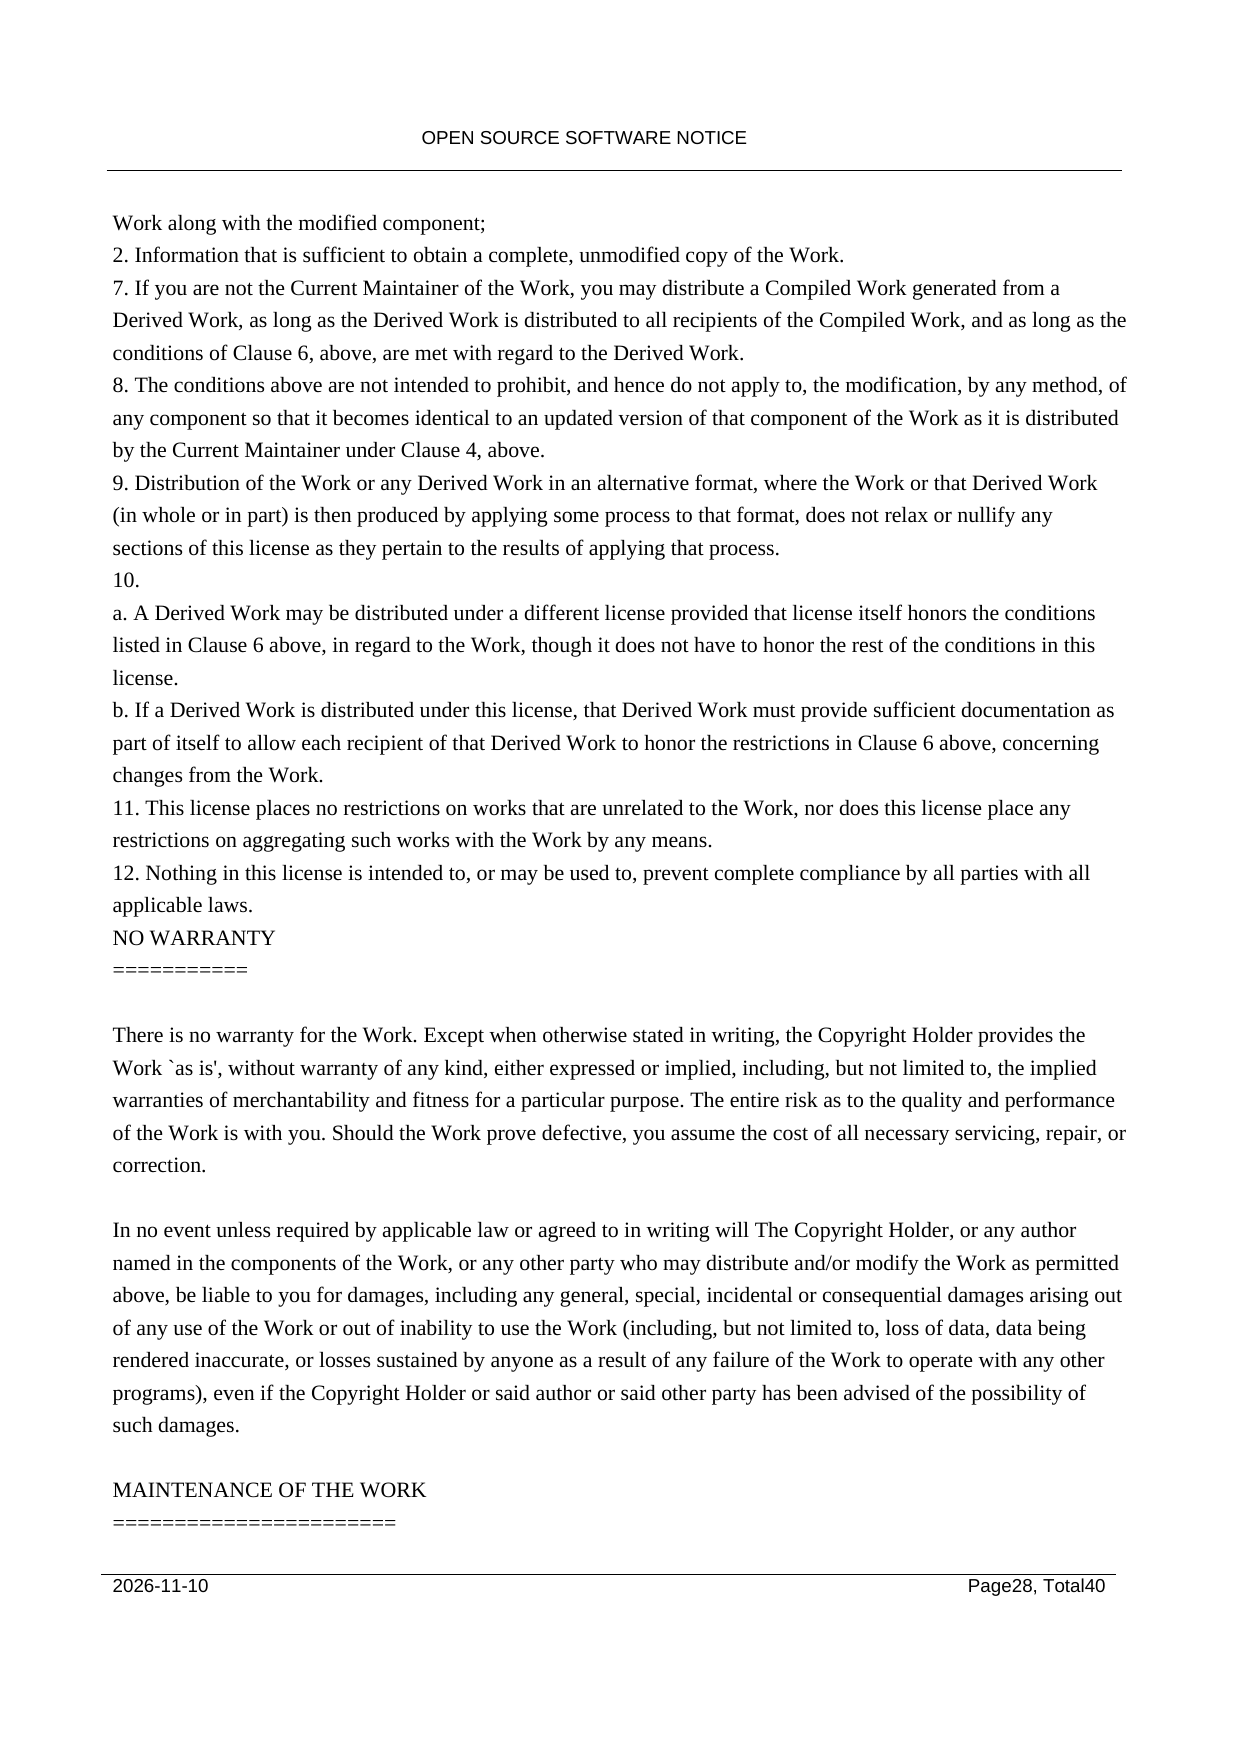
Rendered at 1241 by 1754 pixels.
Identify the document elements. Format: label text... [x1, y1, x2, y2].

text There is no warranty for the Work. Except when otherwise stated in writing, the Copyright Holder provides the Work `as is', without warranty of any kind, either expressed or implied, including, but not limited to, the implied warranties of merchantability and fitness for a particular purpose. The entire risk as to the quality and performance of the Work is with you. Should the Work prove defective, you assume the cost of all necessary servicing, repair, or correction. [112, 1019, 1128, 1181]
text 2. Information that is sufficient to obtain a complete, unmodified copy of the Work. [112, 239, 1128, 271]
text 11. This license places no restrictions on works that are unrelated to the Work, nor does this license place any restrictions on aggregating such works with the Work by any means. [112, 791, 1128, 856]
text In no event unless required by applicable law or agreed to in writing will The Copyright Holder, or any author named in the components of the Work, or any other party who may distribute and/or modify the Work as permitted above, be liable to you for damages, including any general, special, incidental or consequential damages arising out of any use of the Work or out of inability to use the Work (including, but not limited to, loss of data, data being rendered inaccurate, or losses sustained by anyone as a result of any failure of the Work to operate with any other programs), even if the Copyright Holder or said author or said other party has been advised of the possibility of such damages. [112, 1214, 1128, 1441]
text 12. Nothing in this license is intended to, or may be used to, prevent complete compliance by all parties with all applicable laws. [112, 856, 1128, 921]
text MAINTENANCE OF THE WORK [112, 1474, 1128, 1506]
text 7. If you are not the Current Maintainer of the Work, you may distribute a Compiled Work generated from a Derived Work, as long as the Derived Work is distributed to all recipients of the Compiled Work, and as long as the conditions of Clause 6, above, are met with regard to the Derived Work. [112, 271, 1128, 369]
text =========== [112, 954, 1128, 986]
text 8. The conditions above are not intended to prohibit, and hence do not apply to, the modification, by any method, of any component so that it becomes identical to an updated version of that component of the Work as it is distributed by the Current Maintainer under Clause 4, above. [112, 369, 1128, 466]
text 9. Distribution of the Work or any Derived Work in an alternative format, where the Work or that Derived Work (in whole or in part) is then produced by applying some process to that format, does not relax or nullify any sections of this license as they pertain to the results of applying that process. [112, 466, 1128, 564]
text b. If a Derived Work is distributed under this license, that Derived Work must provide sufficient documentation as part of itself to allow each recipient of that Derived Work to honor the restrictions in Clause 6 above, concerning changes from the Work. [112, 694, 1128, 791]
text a. A Derived Work may be distributed under a different license provided that license itself honors the conditions listed in Clause 6 above, in regard to the Work, though it does not have to honor the rest of the conditions in this license. [112, 596, 1128, 694]
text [112, 206, 1128, 239]
text ======================= [112, 1506, 1128, 1539]
text 10. [112, 564, 1128, 596]
text NO WARRANTY [112, 921, 1128, 954]
